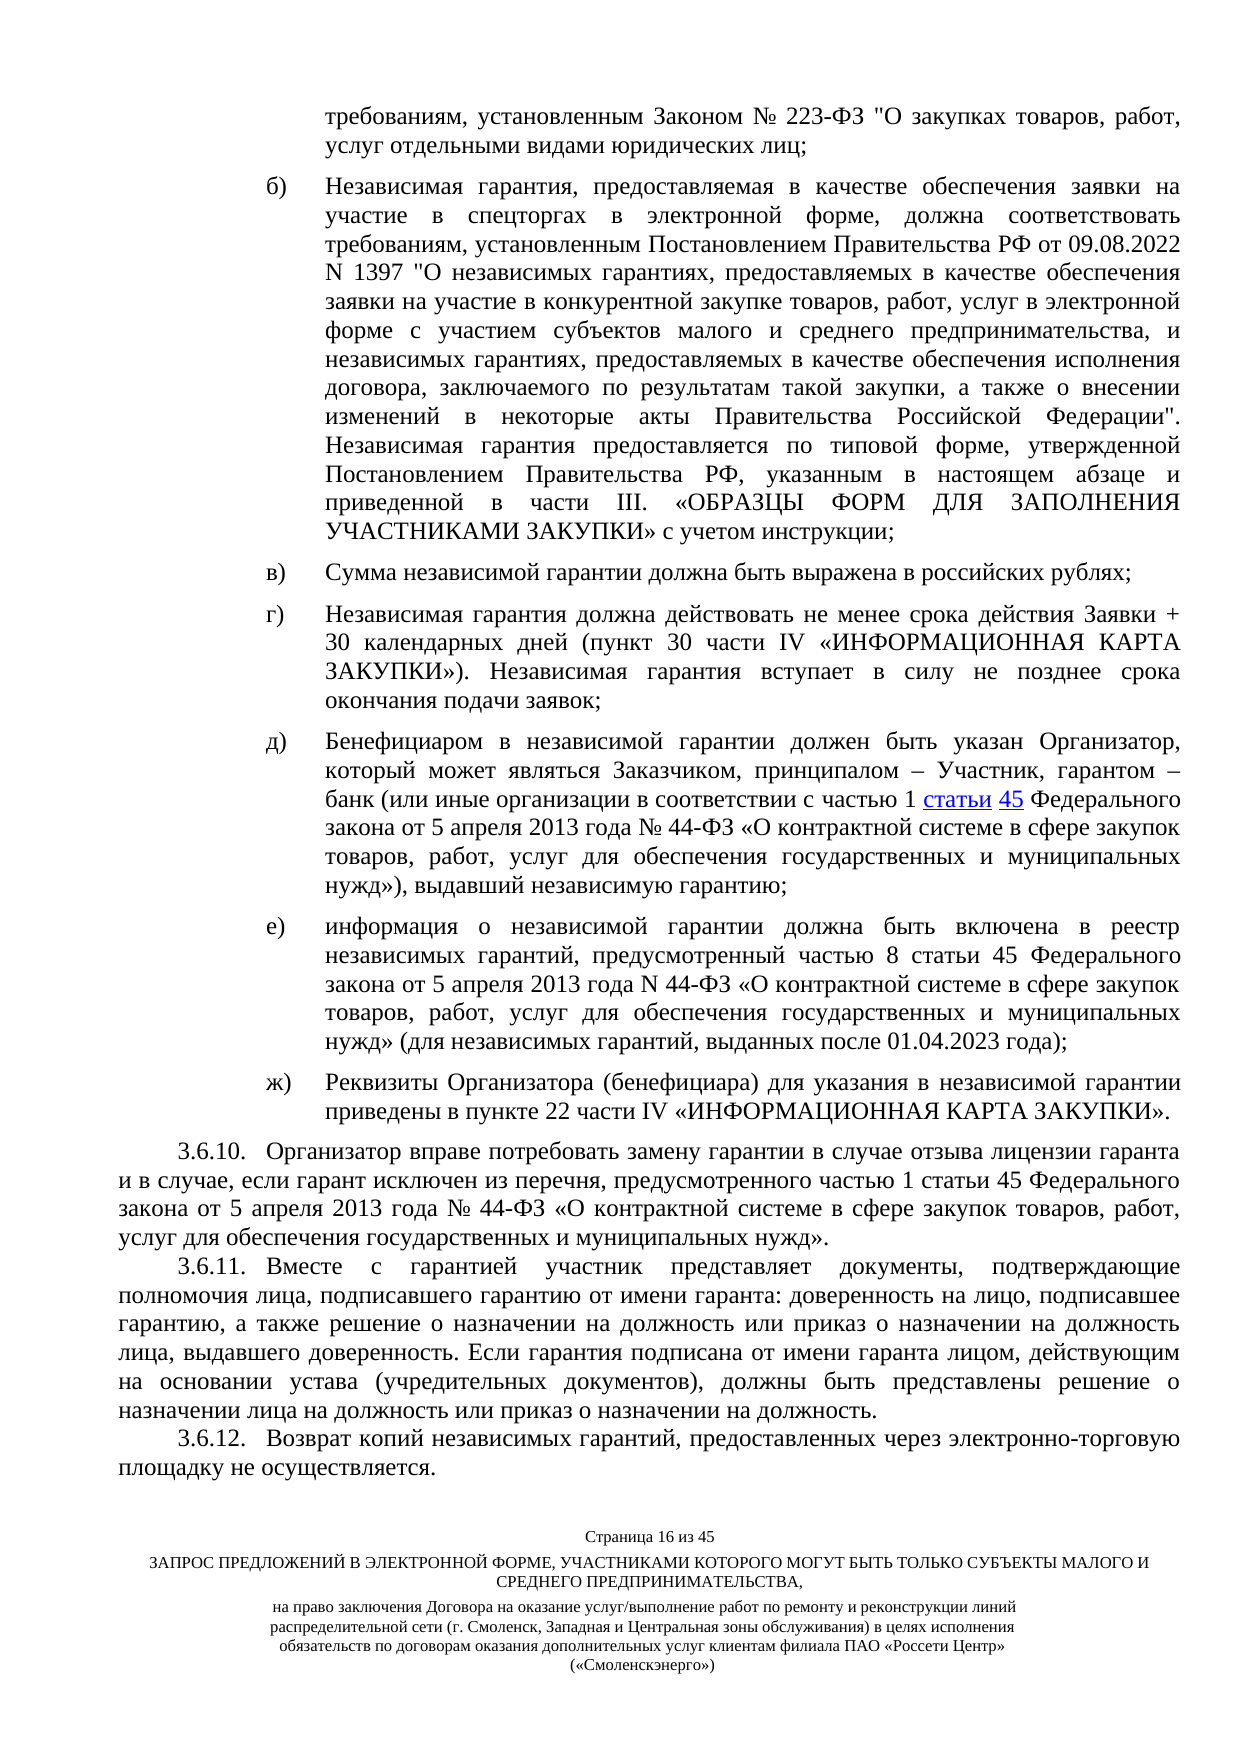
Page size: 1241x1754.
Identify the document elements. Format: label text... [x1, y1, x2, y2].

list Реквизиты Организатора (бенефициара) для указания в независимой гарантии приведены в пункте 22 части IV «ИНФОРМАЦИОННАЯ КАРТА ЗАКУПКИ». [266, 1067, 1181, 1125]
subtitle Возврат копий независимых гарантий, предоставленных через электронно-торговую площадку не осуществляется. [118, 1423, 1181, 1481]
list Независимая гарантия, предоставляемая в качестве обеспечения заявки на участие в спецторгах в электронной форме, должна соответствовать требованиям, установленным Постановлением Правительства РФ от 09.08.2022 N 1397 "О независимых гарантиях, предоставляемых в качестве обеспечения заявки на участие в конкурентной закупке товаров, работ, услуг в электронной форме с участием субъектов малого и среднего предпринимательства, и независимых гарантиях, предоставляемых в качестве обеспечения исполнения договора, заключаемого по результатам такой закупки, а также о внесении изменений в некоторые акты Правительства Российской Федерации". Независимая гарантия предоставляется по типовой форме, утвержденной Постановлением Правительства РФ, указанным в настоящем абзаце и приведенной в части III. «ОБРАЗЦЫ ФОРМ ДЛЯ ЗАПОЛНЕНИЯ УЧАСТНИКАМИ ЗАКУПКИ» с учетом инструкции; [266, 171, 1181, 545]
subtitle Организатор вправе потребовать замену гарантии в случае отзыва лицензии гаранта и в случае, если гарант исключен из перечня, предусмотренного частью 1 статьи 45 Федерального закона от 5 апреля 2013 года № 44-ФЗ «О контрактной системе в сфере закупок товаров, работ, услуг для обеспечения государственных и муниципальных нужд». [118, 1136, 1181, 1251]
list Независимая гарантия должна действовать не менее срока действия Заявки + 30 календарных дней (пункт 30 части IV «ИНФОРМАЦИОННАЯ КАРТА ЗАКУПКИ»). Независимая гарантия вступает в силу не позднее срока окончания подачи заявок; [266, 599, 1181, 714]
list информация о независимой гарантии должна быть включена в реестр независимых гарантий, предусмотренный частью 8 статьи 45 Федерального закона от 5 апреля 2013 года N 44-ФЗ «О контрактной системе в сфере закупок товаров, работ, услуг для обеспечения государственных и муниципальных нужд» (для независимых гарантий, выданных после 01.04.2023 года); [266, 911, 1181, 1055]
list Сумма независимой гарантии должна быть выражена в российских рублях; [266, 557, 1181, 586]
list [266, 101, 1181, 159]
list Бенефициаром в независимой гарантии должен быть указан Организатор, который может являться Заказчиком, принципалом – Участник, гарантом – банк (или иные организации в соответствии с частью 1 статьи 45 Федерального закона от 5 апреля 2013 года № 44-ФЗ «О контрактной системе в сфере закупок товаров, работ, услуг для обеспечения государственных и муниципальных нужд»), выдавший независимую гарантию; [266, 726, 1181, 899]
subtitle Вместе с гарантией участник представляет документы, подтверждающие полномочия лица, подписавшего гарантию от имени гаранта: доверенность на лицо, подписавшее гарантию, а также решение о назначении на должность или приказ о назначении на должность лица, выдавшего доверенность. Если гарантия подписана от имени гаранта лицом, действующим на основании устава (учредительных документов), должны быть представлены решение о назначении лица на должность или приказ о назначении на должность. [118, 1251, 1181, 1423]
